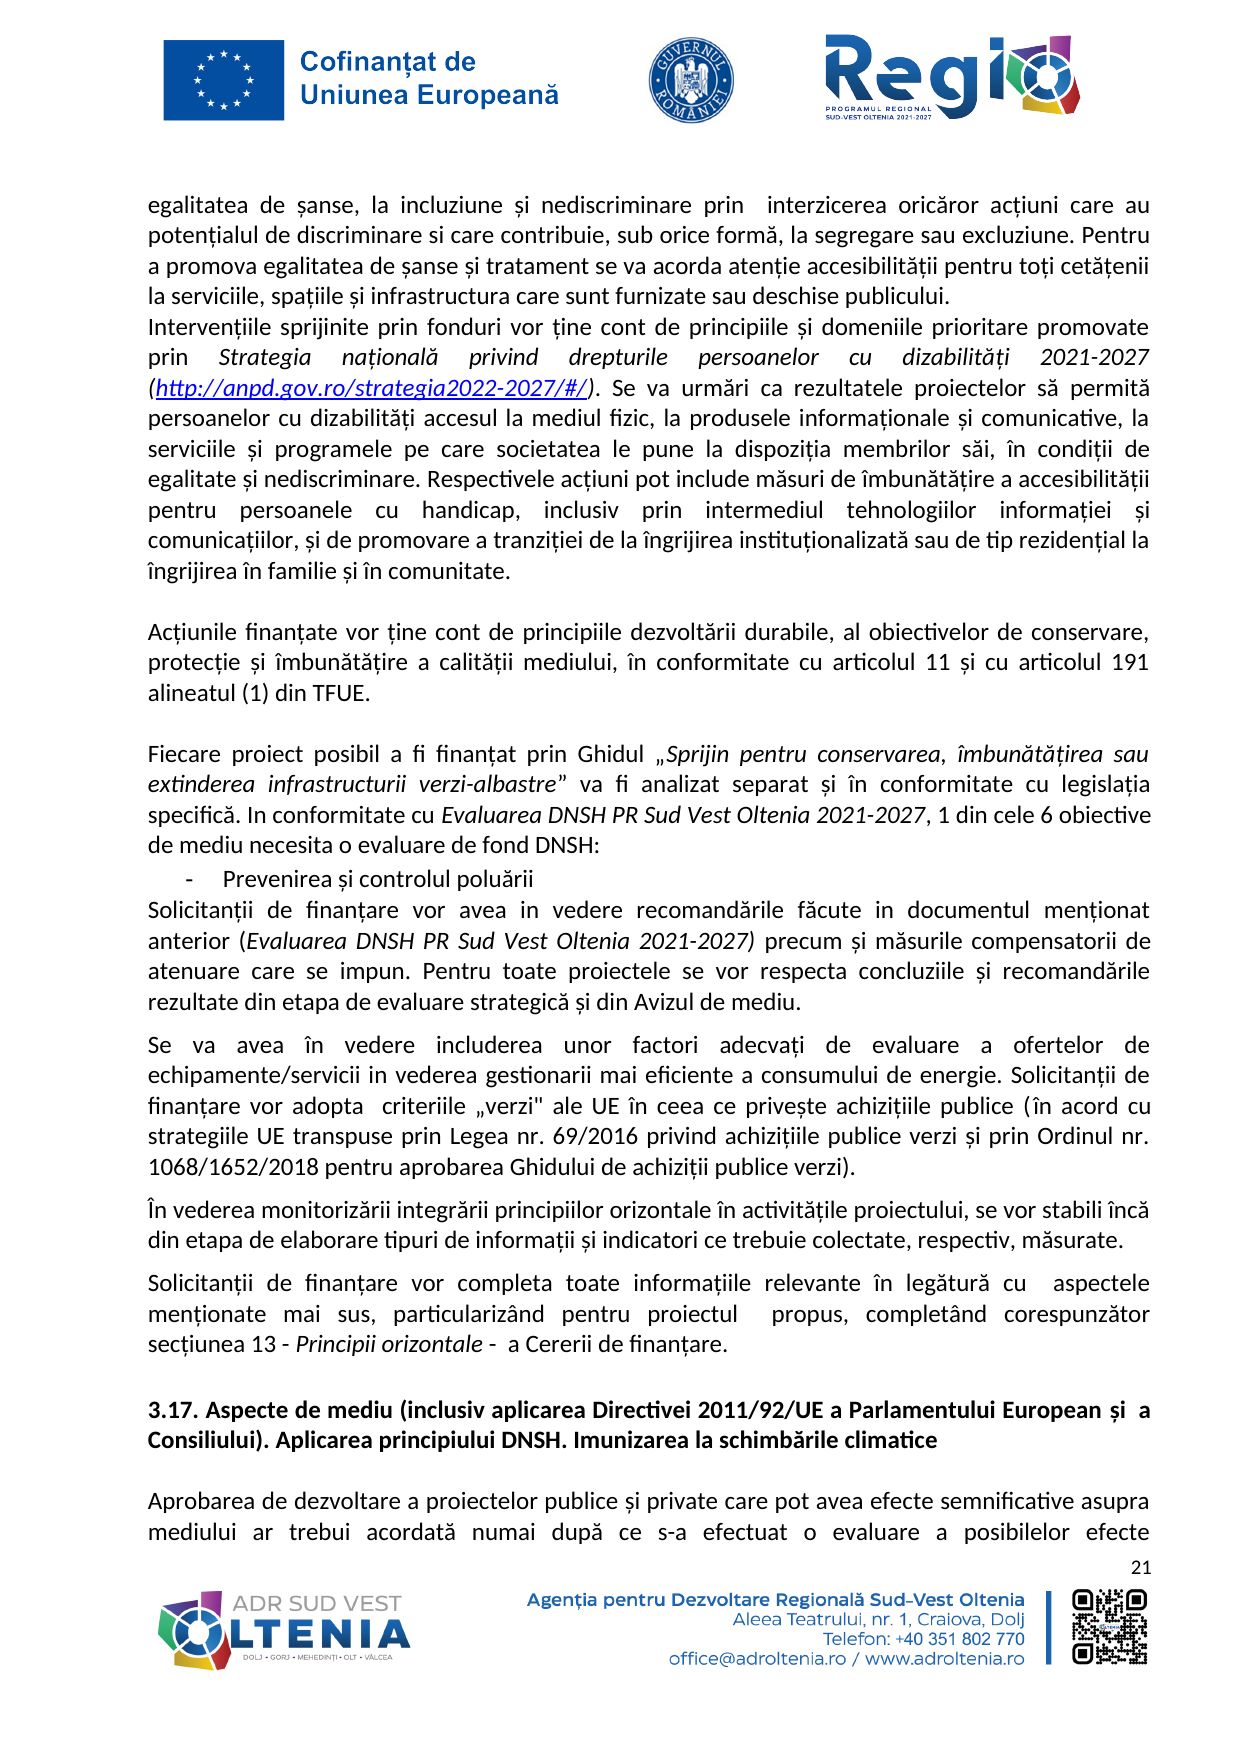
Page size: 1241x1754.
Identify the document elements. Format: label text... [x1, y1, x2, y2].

picture [148, 1579, 1152, 1677]
text Acțiunile finanțate vor ține cont de principiile dezvoltării durabile, al obiectivelor de conservare, protecție și îmbunătățire a calității mediului, în conformitate cu articolul 11 și cu articolul 191 alineatul (1) din TFUE. [148, 616, 1152, 708]
text Fiecare proiect posibil a fi finanțat prin Ghidul „Sprijin pentru conservarea, îmbunătățirea sau extinderea infrastructurii verzi-albastre” va fi analizat separat și în conformitate cu legislația specifică. In conformitate cu Evaluarea DNSH PR Sud Vest Oltenia 2021-2027, 1 din cele 6 obiective de mediu necesita o evaluare de fond DNSH: [148, 738, 1152, 860]
list Prevenirea și controlul poluării [185, 860, 1152, 894]
subtitle 3.17. Aspecte de mediu (inclusiv aplicarea Directivei 2011/92/UE a Parlamentului European și a Consiliului). Aplicarea principiului DNSH. Imunizarea la schimbările climatice [148, 1394, 1152, 1455]
text Solicitanții de finanțare vor completa toate informațiile relevante în legătură cu aspectele menționate mai sus, particularizând pentru proiectul propus, completând corespunzător secțiunea 13 - Principii orizontale - a Cererii de finanțare. [148, 1267, 1152, 1359]
picture [823, 33, 1082, 122]
text Solicitanții de finanțare vor avea in vedere recomandările făcute in documentul menționat anterior (Evaluarea DNSH PR Sud Vest Oltenia 2021-2027) precum și măsurile compensatorii de atenuare care se impun. Pentru toate proiectele se vor respecta concluziile și recomandările rezultate din etapa de evaluare strategică și din Avizul de mediu. [148, 894, 1152, 1016]
picture [158, 35, 561, 124]
text Se va avea în vedere includerea unor factori adecvați de evaluare a ofertelor de echipamente/servicii in vederea gestionarii mai eficiente a consumului de energie. Solicitanții de finanțare vor adopta criteriile „verzi" ale UE în ceea ce privește achizițiile publice (în acord cu strategiile UE transpuse prin Legea nr. 69/2016 privind achizițiile publice verzi și prin Ordinul nr. 1068/1652/2018 pentru aprobarea Ghidului de achiziții publice verzi). [148, 1029, 1152, 1181]
text În vederea monitorizării integrării principiilor orizontale în activitățile proiectului, se vor stabili încă din etapa de elaborare tipuri de informații și indicatori ce trebuie colectate, respectiv, măsurate. [148, 1194, 1152, 1255]
text Intervențiile sprijinite prin fonduri vor ține cont de principiile și domeniile prioritare promovate prin Strategia națională privind drepturile persoanelor cu dizabilități 2021-2027 (http://anpd.gov.ro/strategia2022-2027/#/). Se va urmări ca rezultatele proiectelor să permită persoanelor cu dizabilități accesul la mediul fizic, la produsele informaționale și comunicative, la serviciile și programele pe care societatea le pune la dispoziția membrilor săi, în condiții de egalitate și nediscriminare. Respectivele acțiuni pot include măsuri de îmbunătățire a accesibilității pentru persoanele cu handicap, inclusiv prin intermediul tehnologiilor informației și comunicațiilor, și de promovare a tranziției de la îngrijirea instituționalizată sau de tip rezidențial la îngrijirea în familie și în comunitate. [148, 311, 1152, 586]
picture [645, 35, 739, 125]
